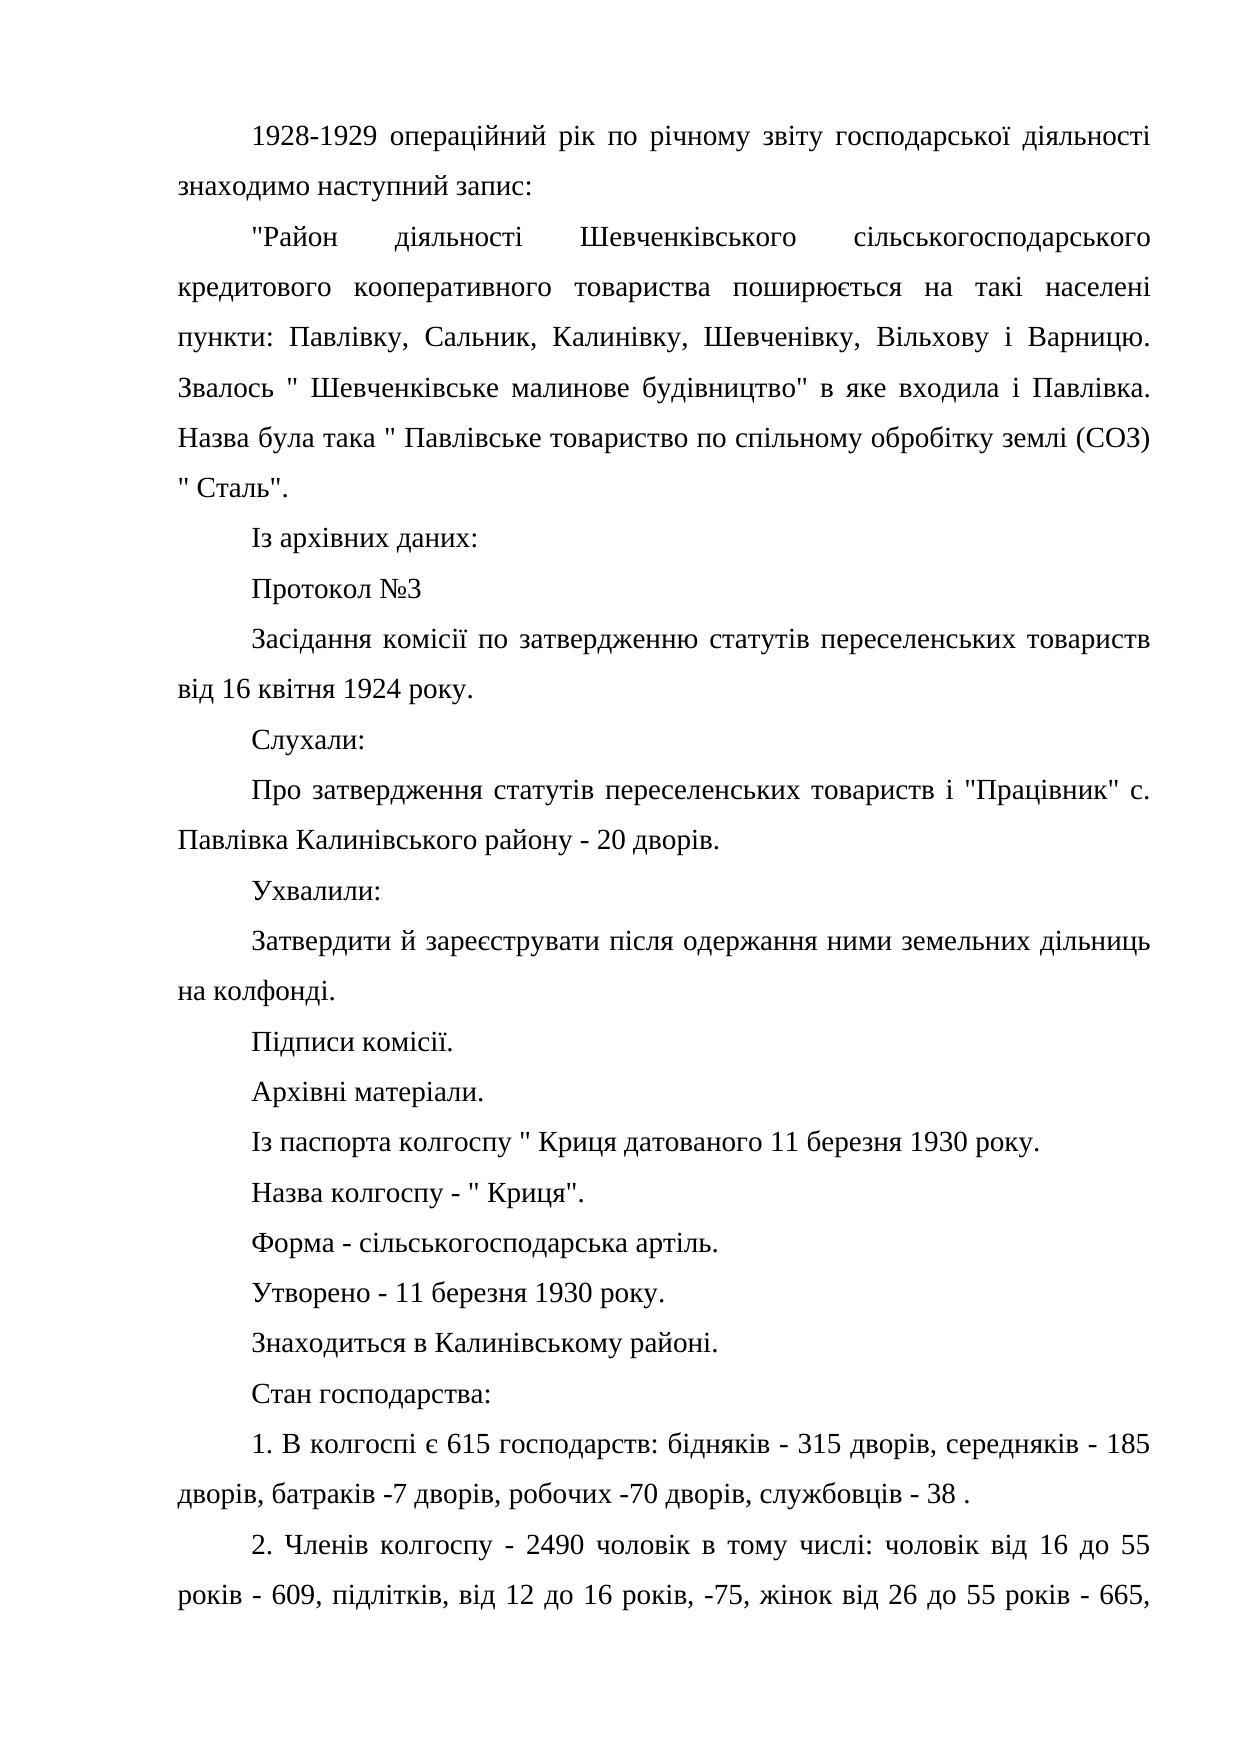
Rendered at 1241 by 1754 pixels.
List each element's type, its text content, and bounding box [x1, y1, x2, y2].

text Утворено - 11 березня 1930 року. [177, 1275, 1152, 1309]
text Із архівних даних: [177, 521, 1152, 554]
text Із паспорта колгоспу " Криця датованого 11 березня 1930 року. [177, 1124, 1152, 1158]
text Засідання комісії по затвердженню статутів переселенських товариств від 16 квітня 1924 року. [177, 621, 1152, 705]
text Знаходиться в Калинівському районі. [177, 1326, 1152, 1359]
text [177, 1527, 1152, 1611]
text Форма - сільськогосподарська артіль. [177, 1225, 1152, 1258]
text Назва колгоспу - " Криця". [177, 1175, 1152, 1208]
text Підписи комісії. [177, 1024, 1152, 1057]
text Затвердити й зареєструвати після одержання ними земельних дільниць на колфонді. [177, 923, 1152, 1007]
text Слухали: [177, 722, 1152, 755]
text Про затвердження статутів переселенських товариств і "Працівник" с. Павлівка Калинівського району - 20 дворів. [177, 772, 1152, 856]
text "Район діяльності Шевченківського сільськогосподарського кредитового кооперативного товариства поширюється на такі населені пункти: Павлівку, Сальник, Калинівку, Шевченівку, Вільхову і Варницю. Звалось " Шевченківське малинове будівництво" в яке входила і Павлівка. Назва була така " Павлівське товариство по спільному обробітку землі (СОЗ) " Сталь". [177, 219, 1152, 504]
text 1928-1929 операційний рік по річному звіту господарської діяльності знаходимо наступний запис: [177, 118, 1152, 202]
text Стан господарства: [177, 1376, 1152, 1409]
text Архівні матеріали. [177, 1074, 1152, 1108]
text Протокол №3 [177, 571, 1152, 604]
text 1. В колгоспі є 615 господарств: бідняків - 315 дворів, середняків - 185 дворів, батраків -7 дворів, робочих -70 дворів, службовців - 38 . [177, 1426, 1152, 1510]
text Ухвалили: [177, 873, 1152, 906]
